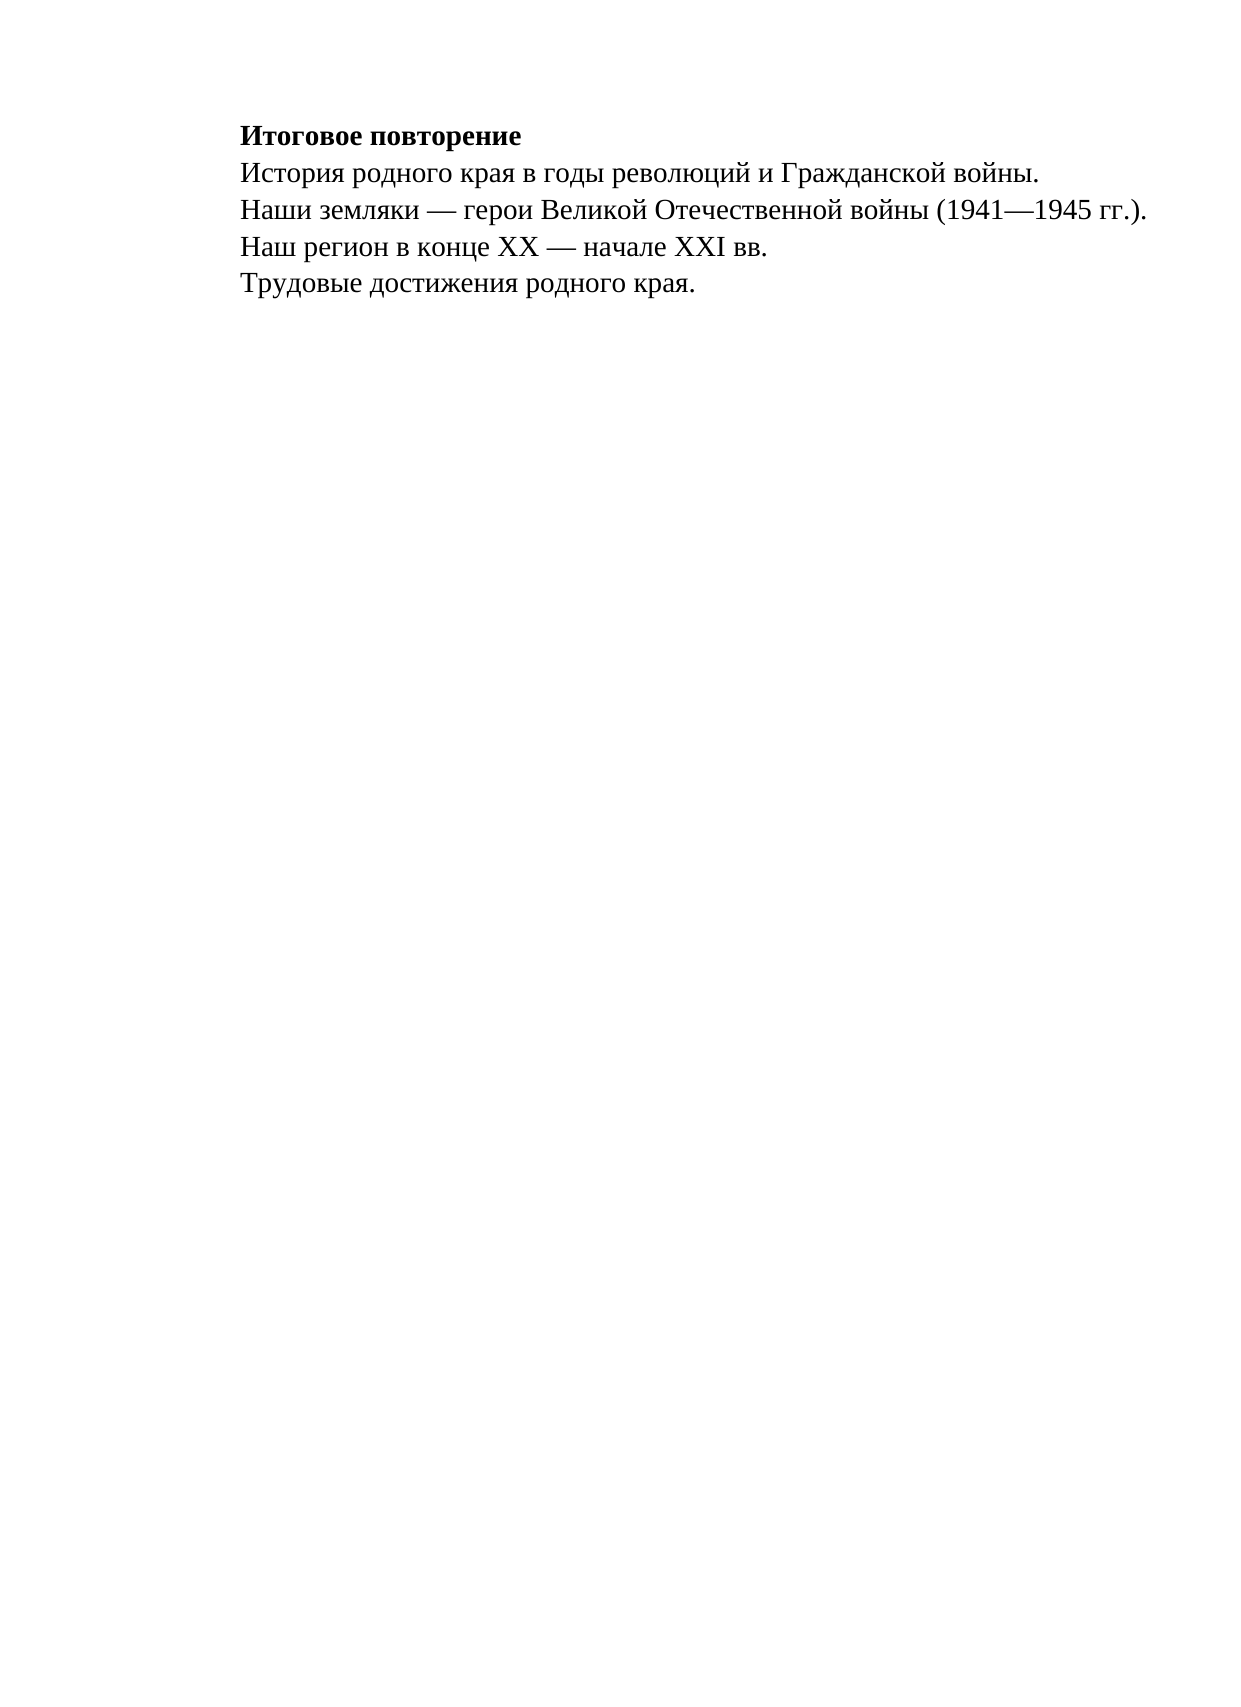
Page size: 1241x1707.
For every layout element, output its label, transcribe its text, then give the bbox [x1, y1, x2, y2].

text Наш регион в конце XX — начале XXI вв. [177, 229, 1152, 262]
text Итоговое повторение [177, 118, 1152, 152]
text Трудовые достижения родного края. [177, 266, 1152, 299]
text Наши земляки — герои Великой Отечественной войны (1941—1945 гг.). [177, 192, 1152, 225]
text История родного края в годы революций и Гражданской войны. [177, 155, 1152, 188]
